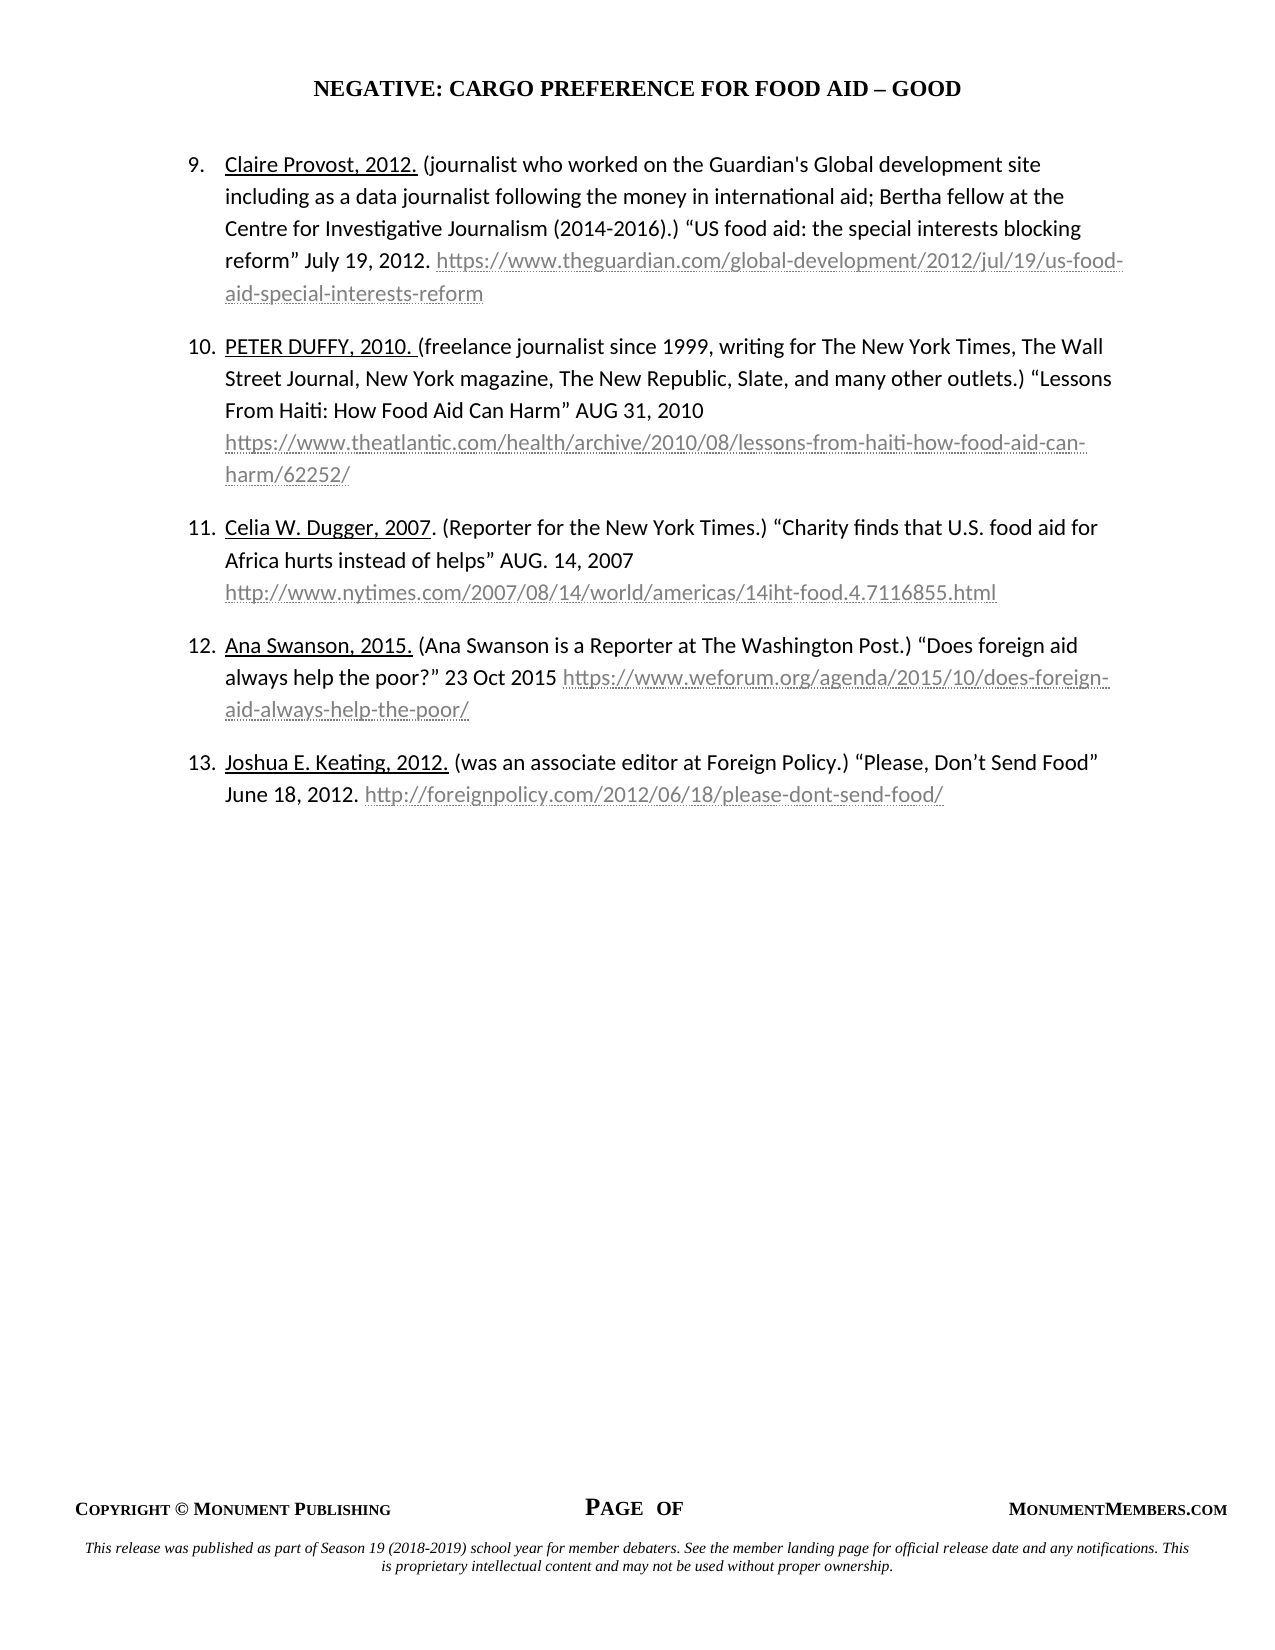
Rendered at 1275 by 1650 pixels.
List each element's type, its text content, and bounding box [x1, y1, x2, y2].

text PETER DUFFY, 2010. (freelance journalist since 1999, writing for The New York Times, The Wall Street Journal, New York magazine, The New Republic, Slate, and many other outlets.) “Lessons From Haiti: How Food Aid Can Harm” AUG 31, 2010 https://www.theatlantic.com/health/archive/2010/08/lessons-from-haiti-how-food-aid-can-harm/62252/ [187, 332, 1125, 488]
text Joshua E. Keating, 2012. (was an associate editor at Foreign Policy.) “Please, Don’t Send Food” June 18, 2012. http://foreignpolicy.com/2012/06/18/please-dont-send-food/ [187, 748, 1125, 808]
text Ana Swanson, 2015. (Ana Swanson is a Reporter at The Washington Post.) “Does foreign aid always help the poor?” 23 Oct 2015 https://www.weforum.org/agenda/2015/10/does-foreign-aid-always-help-the-poor/ [187, 631, 1125, 723]
text Celia W. Dugger, 2007. (Reporter for the New York Times.) “Charity finds that U.S. food aid for Africa hurts instead of helps” AUG. 14, 2007 http://www.nytimes.com/2007/08/14/world/americas/14iht-food.4.7116855.html [187, 513, 1125, 606]
text Claire Provost, 2012. (journalist who worked on the Guardian's Global development site including as a data journalist following the money in international aid; Bertha fellow at the Centre for Investigative Journalism (2014-2016).) “US food aid: the special interests blocking reform” July 19, 2012. https://www.theguardian.com/global-development/2012/jul/19/us-food-aid-special-interests-reform [187, 150, 1125, 307]
